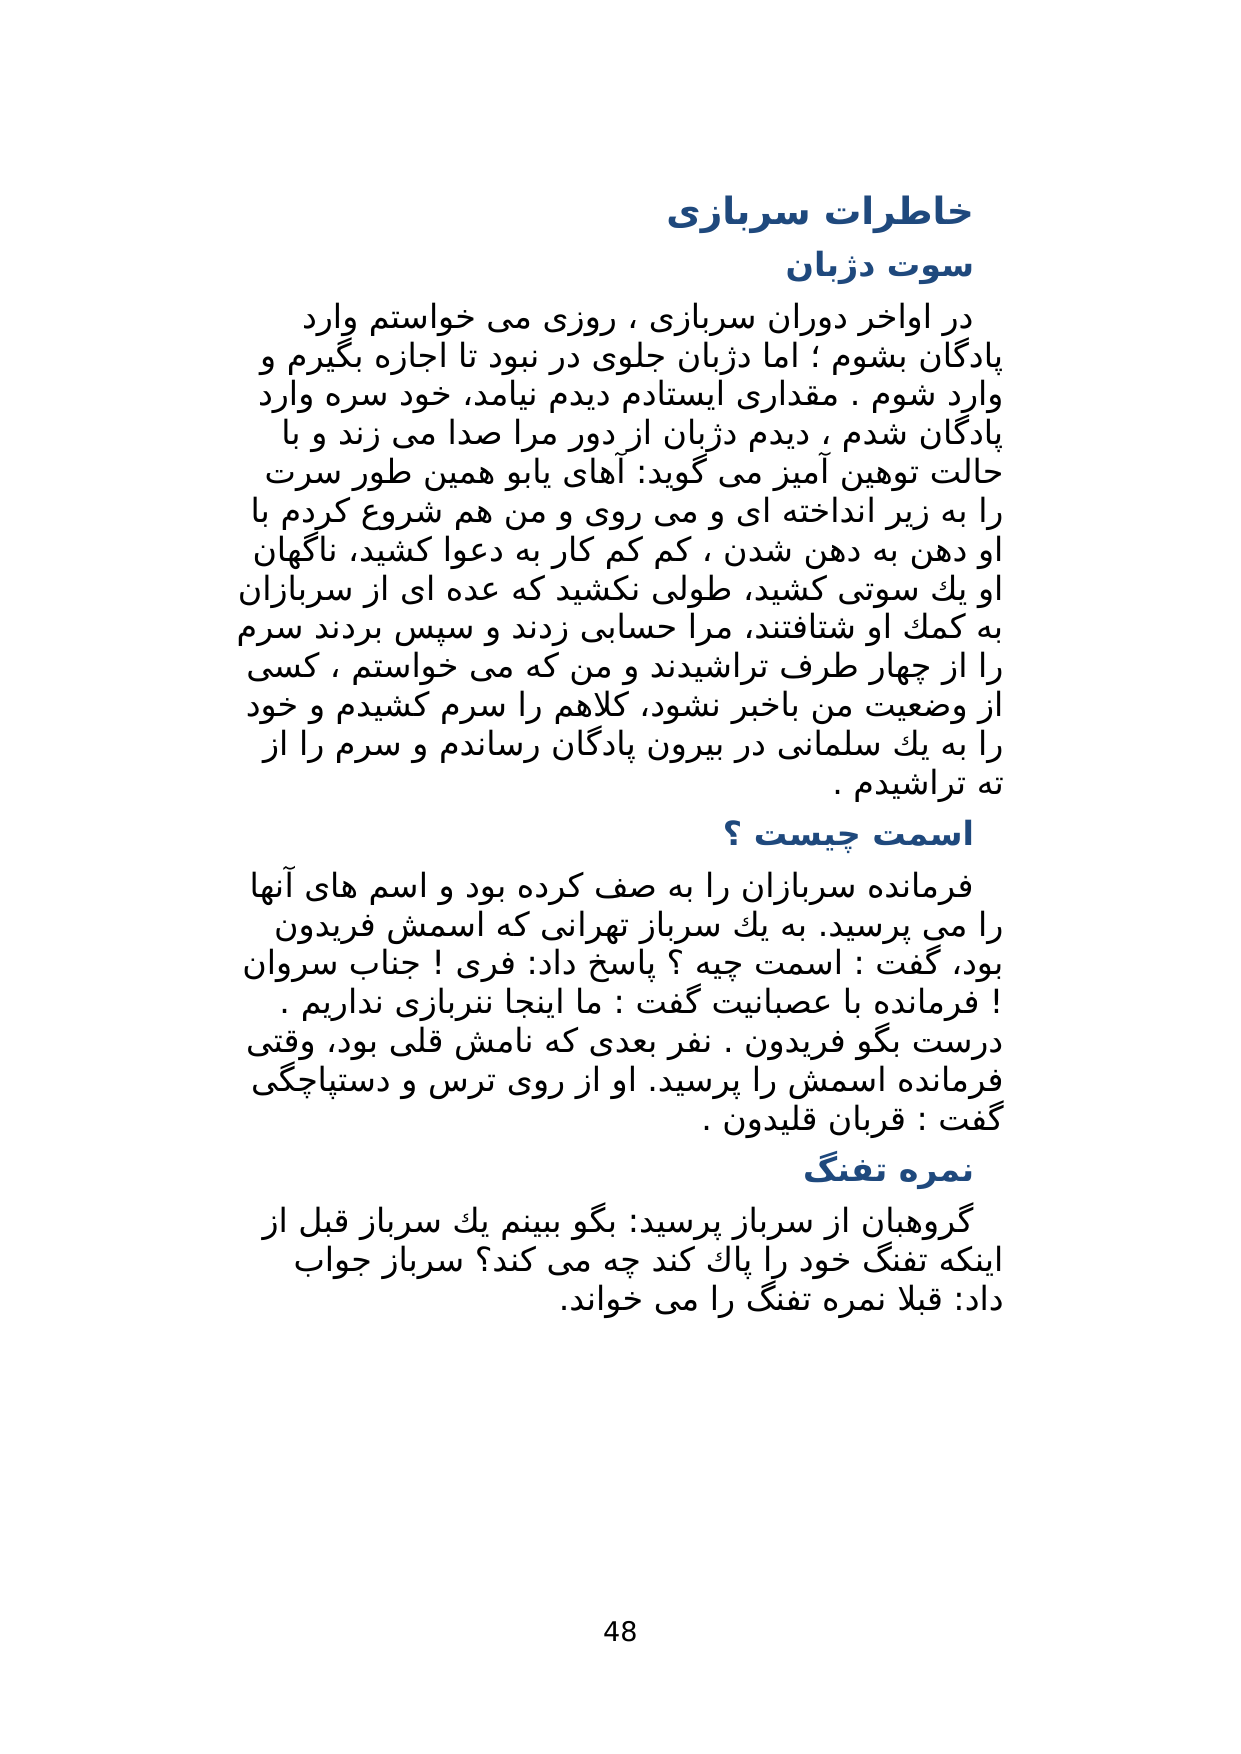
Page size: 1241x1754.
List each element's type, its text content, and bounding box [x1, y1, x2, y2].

text در اواخر دوران سربازى ، روزى مى خواستم وارد پادگان بشوم ؛ اما دژبان جلوى در نبود تا اجازه بگيرم و وارد شوم . مقدارى ايستادم ديدم نيامد، خود سره وارد پادگان شدم ، ديدم دژبان از دور مرا صدا مى زند و با حالت توهين آميز مى گويد: آهاى يابو همين طور سرت را به زير انداخته اى و مى روى و من هم شروع كردم با او دهن به دهن شدن ، كم كم كار به دعوا كشيد، ناگهان او يك سوتى كشيد، طولى نكشيد كه عده اى از سربازان به كمك او شتافتند، مرا حسابى زدند و سپس بردند سرم را از چهار طرف تراشيدند و من كه مى خواستم ، كسى از وضعيت من باخبر نشود، كلاهم را سرم كشيدم و خود را به يك سلمانى در بيرون پادگان رساندم و سرم را از ته تراشيدم . [236, 297, 1004, 802]
text گروهبان از سرباز پرسيد: بگو ببينم يك سرباز قبل از اينكه تفنگ خود را پاك كند چه مى كند؟ سرباز جواب داد: قبلا نمره تفنگ را مى خواند. [236, 1202, 1004, 1318]
subtitle خاطرات سربازى [236, 190, 1004, 233]
subtitle سوت دژبان [236, 246, 1004, 285]
subtitle نمره تفنگ [236, 1151, 1004, 1189]
subtitle اسمت چيست ؟ [236, 815, 1004, 854]
text فرمانده سربازان را به صف كرده بود و اسم هاى آنها را مى پرسيد. به يك سرباز تهرانى كه اسمش فريدون بود، گفت : اسمت چيه ؟ پاسخ داد: فرى ! جناب سروان ! فرمانده با عصبانيت گفت : ما اينجا ننربازى نداريم . درست بگو فريدون . نفر بعدى كه نامش قلى بود، وقتى فرمانده اسمش را پرسيد. او از روى ترس و دستپاچگى گفت : قربان قليدون . [236, 866, 1004, 1138]
